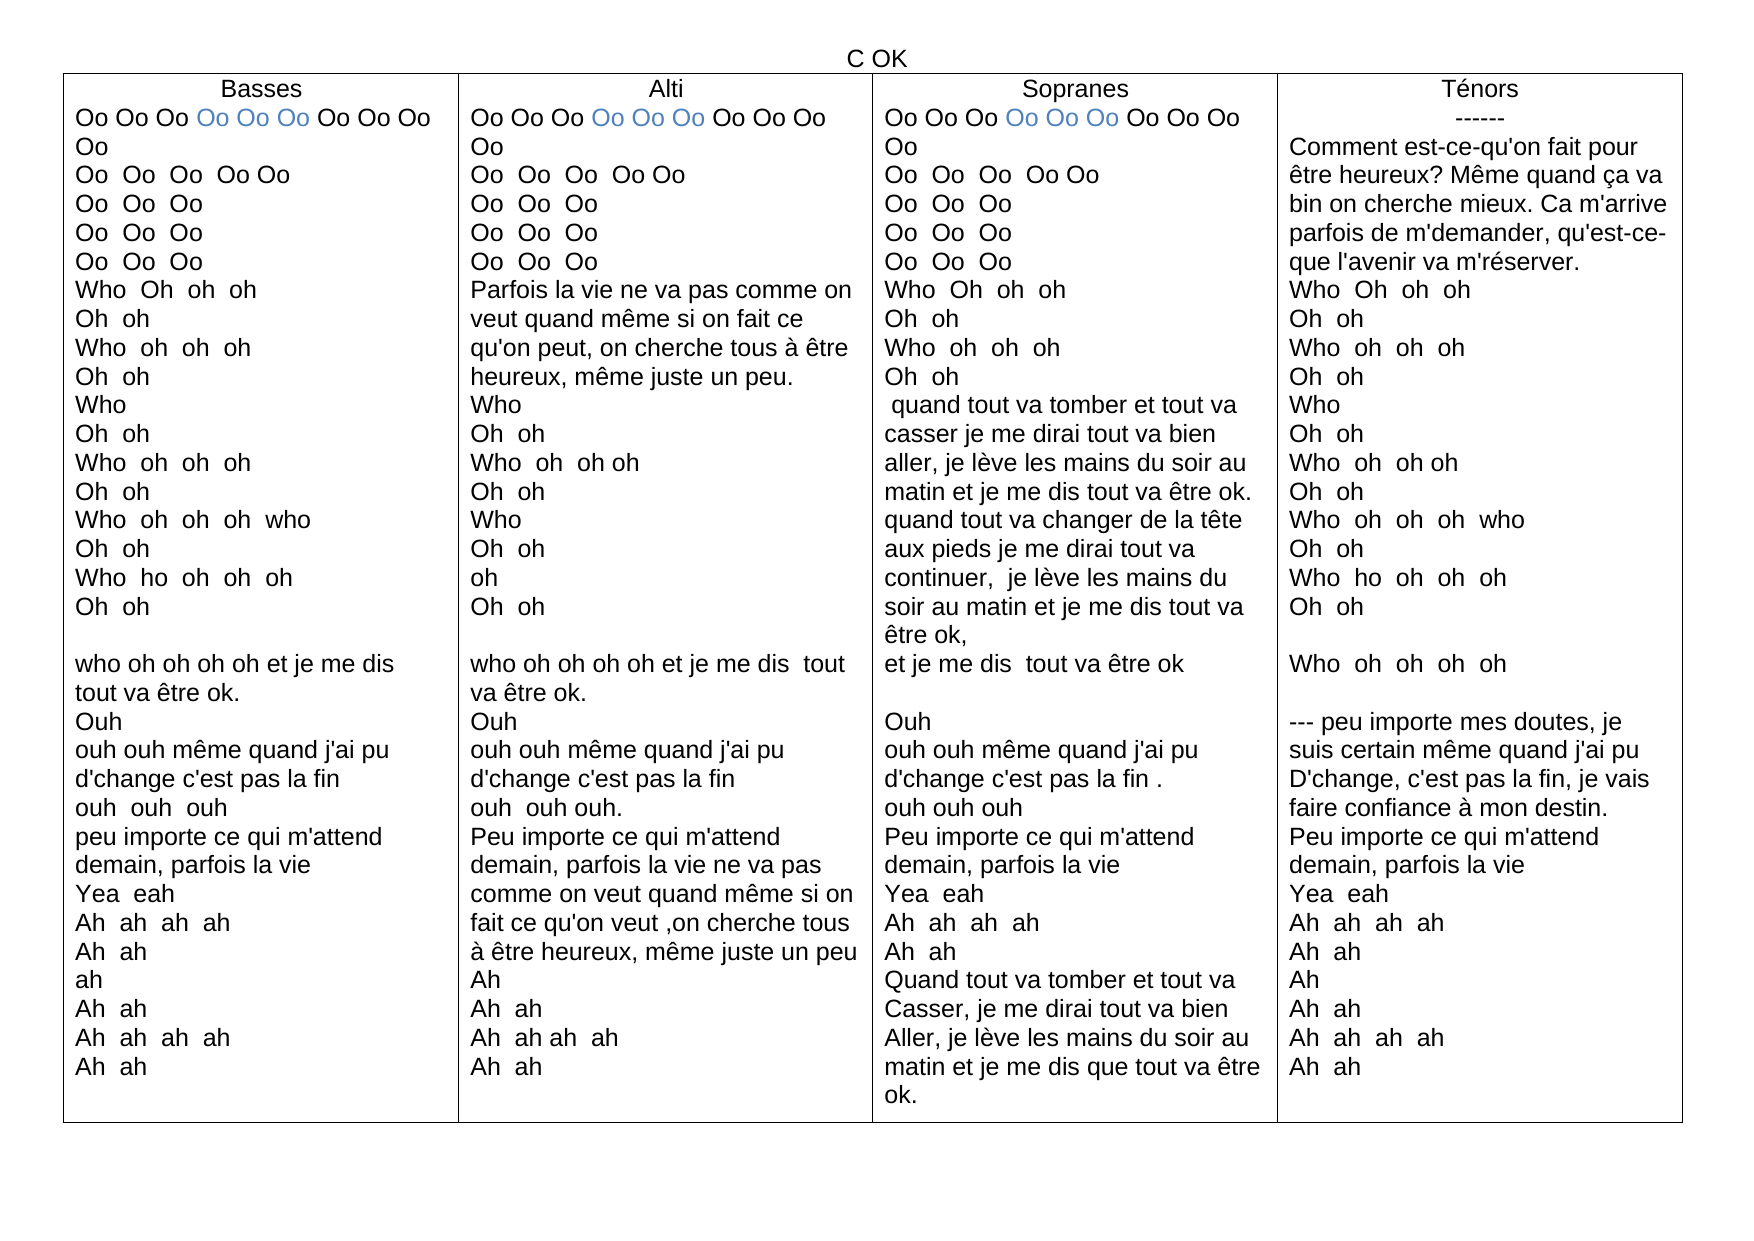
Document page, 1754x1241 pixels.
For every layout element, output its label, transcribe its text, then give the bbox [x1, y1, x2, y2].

table_header Basses Oo Oo Oo Oo Oo Oo Oo Oo Oo Oo Oo Oo Oo Oo Oo Oo Oo Oo Oo Oo Oo Oo Oo Oo Who Oh oh oh Oh oh Who oh oh oh Oh oh Who Oh oh Who oh oh oh Oh oh Who oh oh oh who Oh oh Who ho oh oh oh Oh oh who oh oh oh oh et je me dis tout va être ok. Ouh ouh ouh même quand j'ai pu d'change c'est pas la fin ouh ouh ouh peu importe ce qui m'attend demain, parfois la vie Yea eah Ah ah ah ah Ah ah ah Ah ah Ah ah ah ah Ah ah [64, 74, 458, 1122]
table_header Ténors ------ Comment est-ce-qu'on fait pour être heureux? Même quand ça va bin on cherche mieux. Ca m'arrive parfois de m'demander, qu'est-ce-que l'avenir va m'réserver. Who Oh oh oh Oh oh Who oh oh oh Oh oh Who Oh oh Who oh oh oh Oh oh Who oh oh oh who Oh oh Who ho oh oh oh Oh oh Who oh oh oh oh --- peu importe mes doutes, je suis certain même quand j'ai pu D'change, c'est pas la fin, je vais faire confiance à mon destin. Peu importe ce qui m'attend demain, parfois la vie Yea eah Ah ah ah ah Ah ah Ah Ah ah Ah ah ah ah Ah ah [1278, 74, 1682, 1122]
table_header Sopranes Oo Oo Oo Oo Oo Oo Oo Oo Oo Oo Oo Oo Oo Oo Oo Oo Oo Oo Oo Oo Oo Oo Oo Oo Who Oh oh oh Oh oh Who oh oh oh Oh oh quand tout va tomber et tout va casser je me dirai tout va bien aller, je lève les mains du soir au matin et je me dis tout va être ok. quand tout va changer de la tête aux pieds je me dirai tout va continuer, je lève les mains du soir au matin et je me dis tout va être ok, et je me dis tout va être ok Ouh ouh ouh même quand j'ai pu d'change c'est pas la fin . ouh ouh ouh Peu importe ce qui m'attend demain, parfois la vie Yea eah Ah ah ah ah Ah ah Quand tout va tomber et tout va Casser, je me dirai tout va bien Aller, je lève les mains du soir au matin et je me dis que tout va être ok. [873, 74, 1277, 1122]
text C OK [75, 44, 1679, 73]
table_header Alti Oo Oo Oo Oo Oo Oo Oo Oo Oo Oo Oo Oo Oo Oo Oo Oo Oo Oo Oo Oo Oo Oo Oo Oo Parfois la vie ne va pas comme on veut quand même si on fait ce qu'on peut, on cherche tous à être heureux, même juste un peu. Who Oh oh Who oh oh oh Oh oh Who Oh oh oh Oh oh who oh oh oh oh et je me dis tout va être ok. Ouh ouh ouh même quand j'ai pu d'change c'est pas la fin ouh ouh ouh. Peu importe ce qui m'attend demain, parfois la vie ne va pas comme on veut quand même si on fait ce qu'on veut ,on cherche tous à être heureux, même juste un peu Ah Ah ah Ah ah ah ah Ah ah [459, 74, 872, 1122]
